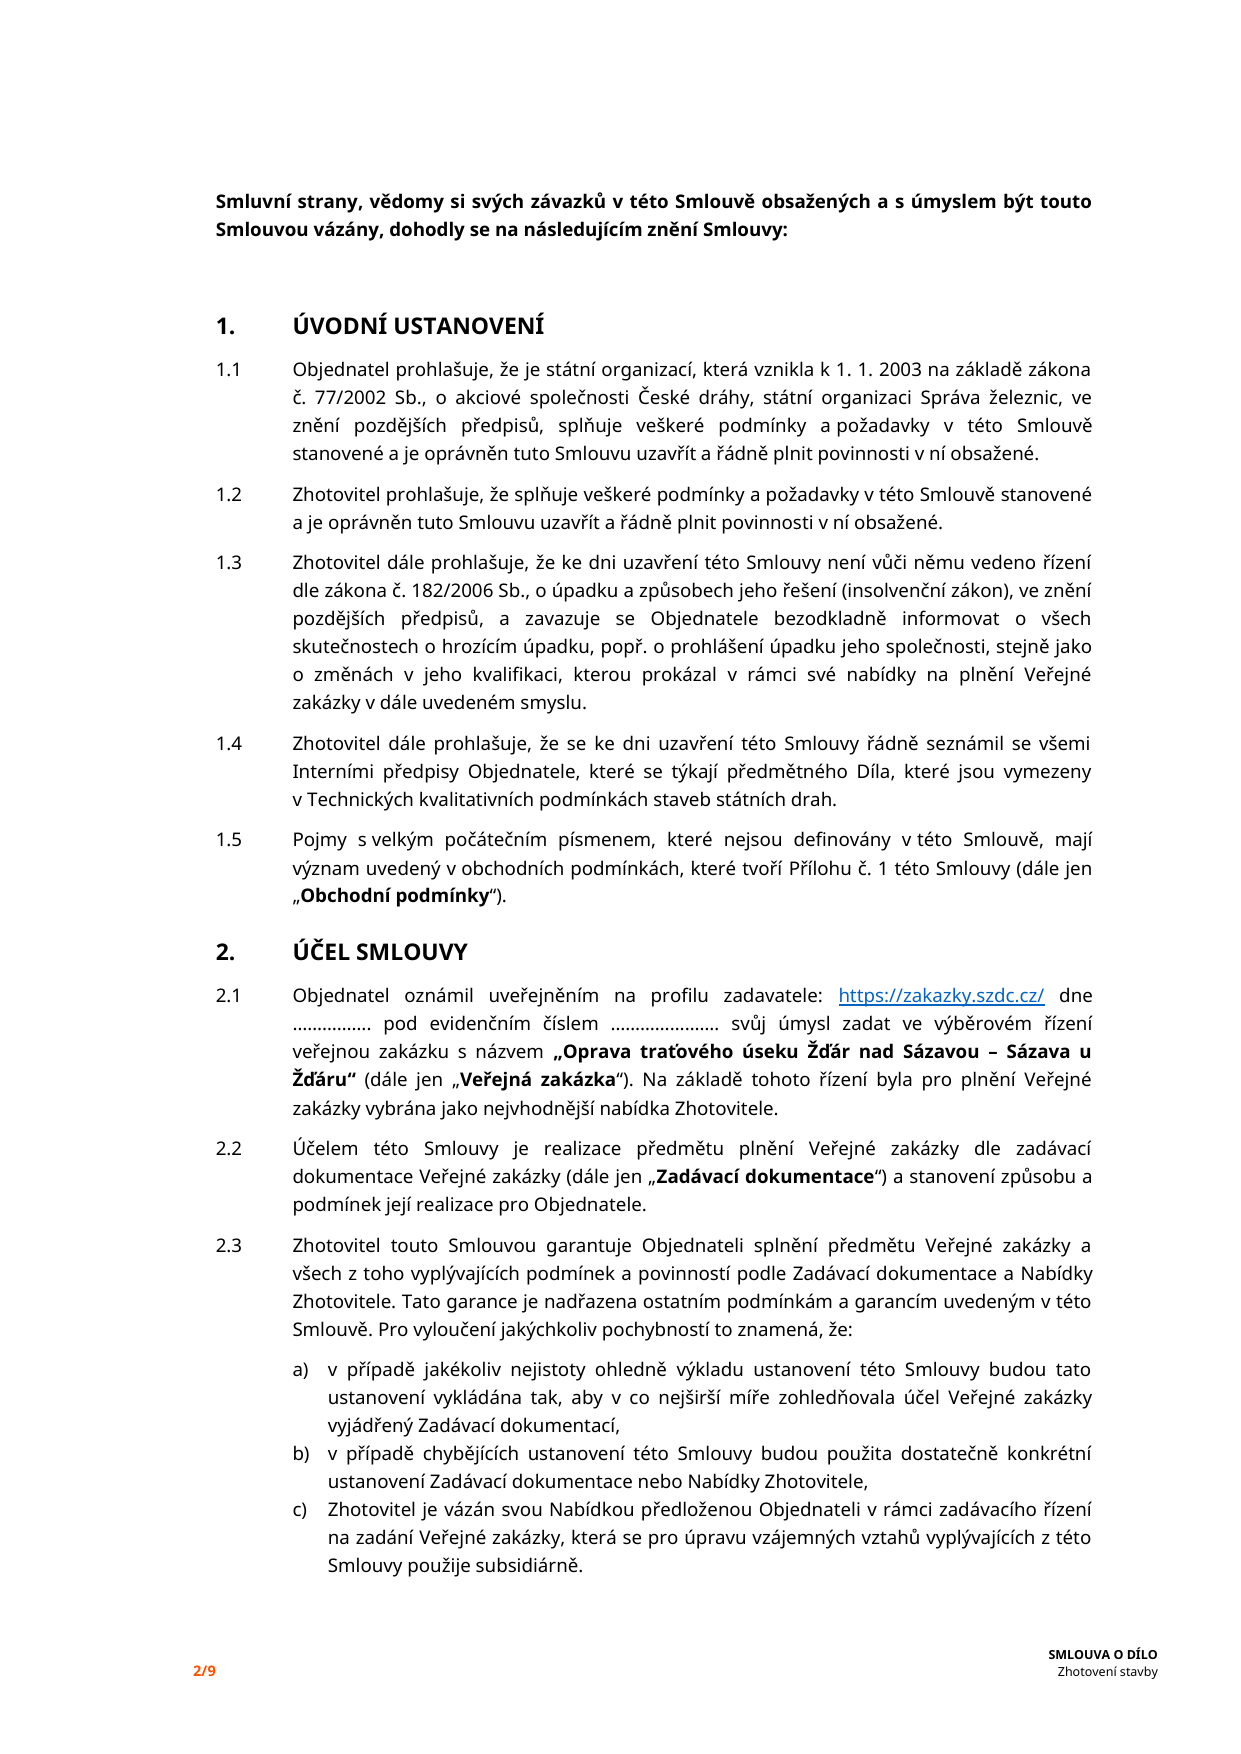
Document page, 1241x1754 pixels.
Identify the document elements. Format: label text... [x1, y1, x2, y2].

text v případě jakékoliv nejistoty ohledně výkladu ustanovení této Smlouvy budou tato ustanovení vykládána tak, aby v co nejširší míře zohledňovala účel Veřejné zakázky vyjádřený Zadávací dokumentací, [292, 1356, 1093, 1438]
text v případě chybějících ustanovení této Smlouvy budou použita dostatečně konkrétní ustanovení Zadávací dokumentace nebo Nabídky Zhotovitele, [292, 1441, 1093, 1494]
text Zhotovitel dále prohlašuje, že ke dni uzavření této Smlouvy není vůči němu vedeno řízení dle zákona č. 182/2006 Sb., o úpadku a způsobech jeho řešení (insolvenční zákon), ve znění pozdějších předpisů, a zavazuje se Objednatele bezodkladně informovat o všech skutečnostech o hrozícím úpadku, popř. o prohlášení úpadku jeho společnosti, stejně jako o změnách v jeho kvalifikaci, kterou prokázal v rámci své nabídky na plnění Veřejné zakázky v dále uvedeném smyslu. [216, 549, 1093, 715]
text Zhotovitel dále prohlašuje, že se ke dni uzavření této Smlouvy řádně seznámil se všemi Interními předpisy Objednatele, které se týkají předmětného Díla, které jsou vymezeny v Technických kvalitativních podmínkách staveb státních drah. [216, 730, 1093, 812]
text Zhotovitel je vázán svou Nabídkou předloženou Objednateli v rámci zadávacího řízení na zadání Veřejné zakázky, která se pro úpravu vzájemných vztahů vyplývajících z této Smlouvy použije subsidiárně. [292, 1497, 1093, 1578]
text Zhotovitel prohlašuje, že splňuje veškeré podmínky a požadavky v této Smlouvě stanovené a je oprávněn tuto Smlouvu uzavřít a řádně plnit povinnosti v ní obsažené. [216, 481, 1093, 534]
text ÚVODNÍ USTANOVENÍ [216, 309, 1093, 341]
text Zhotovitel touto Smlouvou garantuje Objednateli splnění předmětu Veřejné zakázky a všech z toho vyplývajících podmínek a povinností podle Zadávací dokumentace a Nabídky Zhotovitele. Tato garance je nadřazena ostatním podmínkám a garancím uvedeným v této Smlouvě. Pro vyloučení jakýchkoliv pochybností to znamená, že: [216, 1232, 1093, 1341]
text Pojmy s velkým počátečním písmenem, které nejsou definovány v této Smlouvě, mají význam uvedený v obchodních podmínkách, které tvoří Přílohu č. 1 této Smlouvy (dále jen „Obchodní podmínky“). [216, 827, 1093, 908]
text Účelem této Smlouvy je realizace předmětu plnění Veřejné zakázky dle zadávací dokumentace Veřejné zakázky (dále jen „Zadávací dokumentace“) a stanovení způsobu a podmínek její realizace pro Objednatele. [216, 1135, 1093, 1217]
text Objednatel prohlašuje, že je státní organizací, která vznikla k 1. 1. 2003 na základě zákona č. 77/2002 Sb., o akciové společnosti České dráhy, státní organizaci Správa železnic, ve znění pozdějších předpisů, splňuje veškeré podmínky a požadavky v této Smlouvě stanovené a je oprávněn tuto Smlouvu uzavřít a řádně plnit povinnosti v ní obsažené. [216, 356, 1093, 466]
text ÚČEL SMLOUVY [216, 936, 1093, 967]
text Smluvní strany, vědomy si svých závazků v této Smlouvě obsažených a s úmyslem být touto Smlouvou vázány, dohodly se na následujícím znění Smlouvy: [216, 188, 1093, 242]
text Objednatel oznámil uveřejněním na profilu zadavatele: https://zakazky.szdc.cz/ dne ……………. pod evidenčním číslem …………………. svůj úmysl zadat ve výběrovém řízení veřejnou zakázku s názvem „Oprava traťového úseku Žďár nad Sázavou – Sázava u Žďáru“ (dále jen „Veřejná zakázka“). Na základě tohoto řízení byla pro plnění Veřejné zakázky vybrána jako nejvhodnější nabídka Zhotovitele. [216, 983, 1093, 1120]
